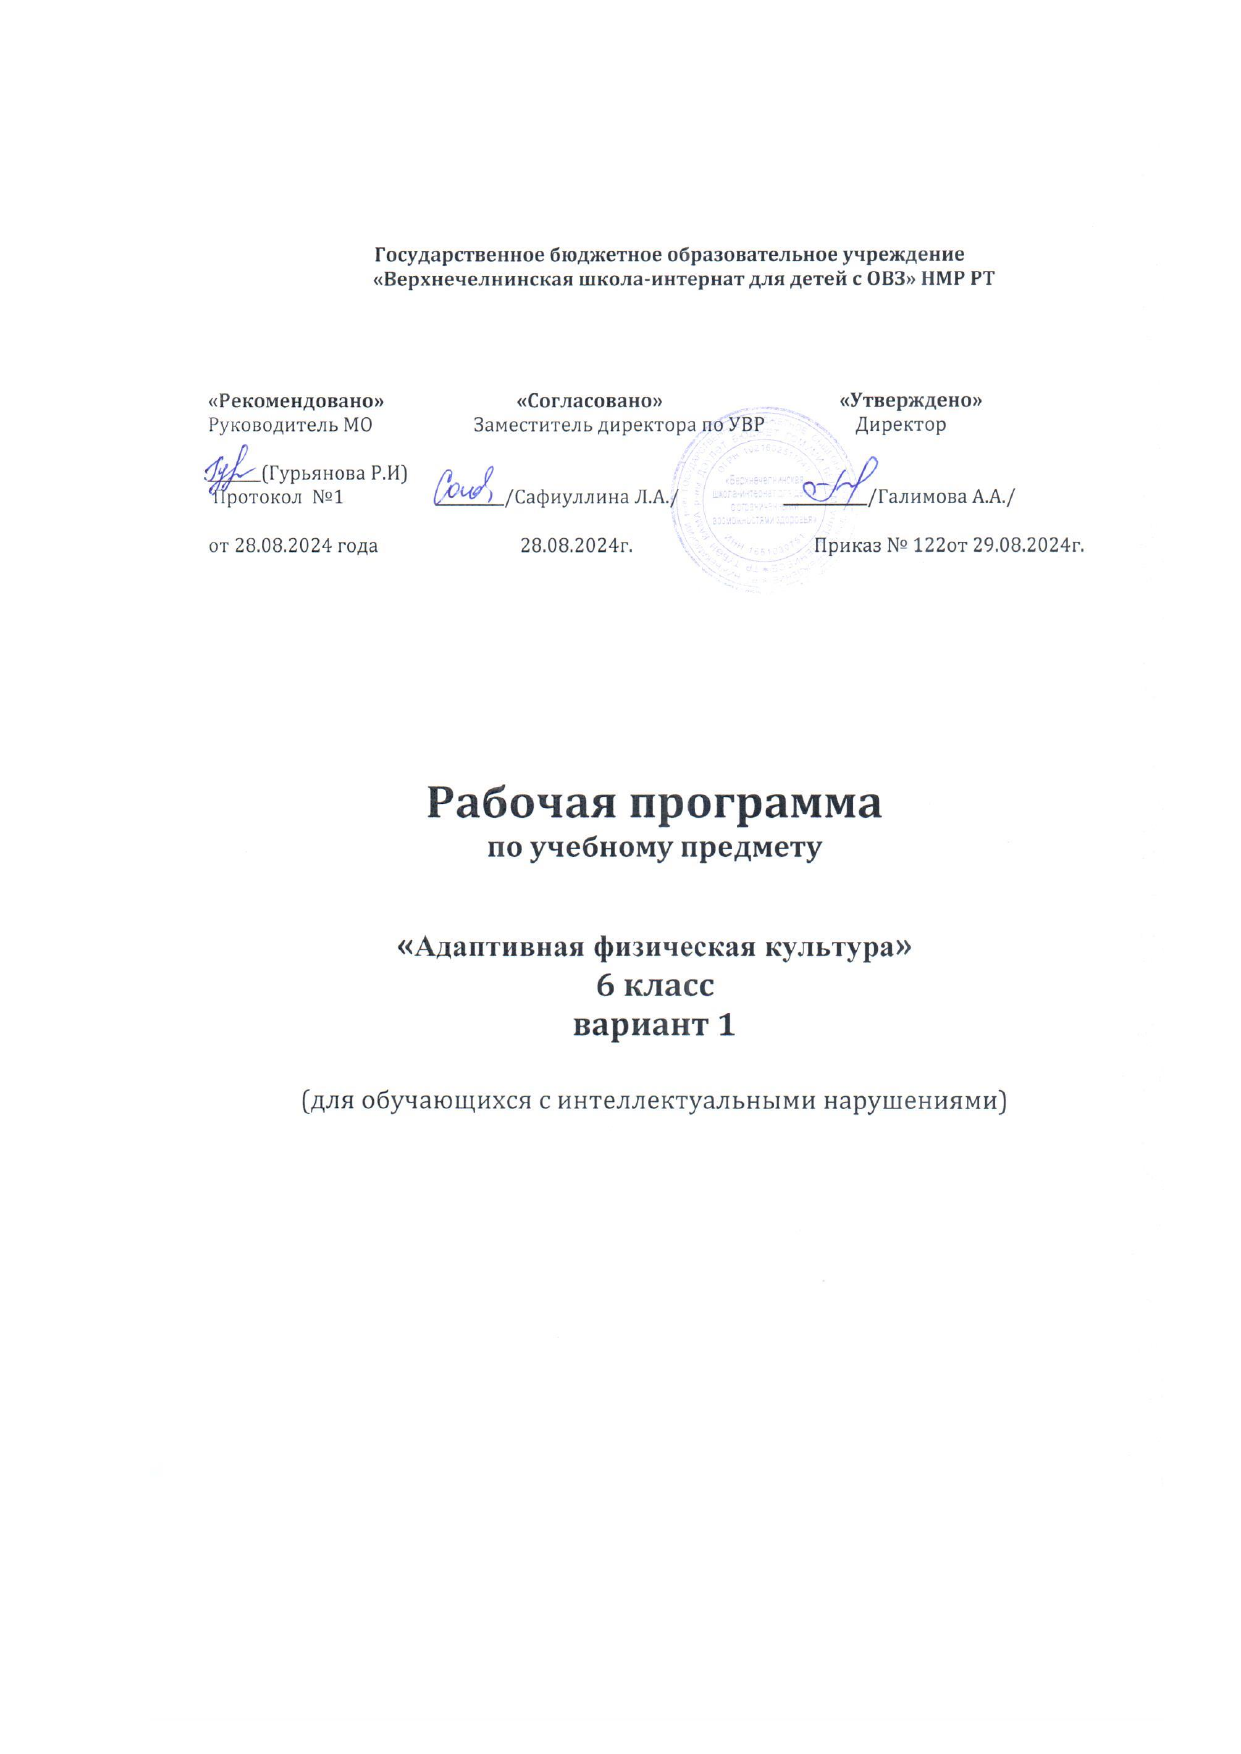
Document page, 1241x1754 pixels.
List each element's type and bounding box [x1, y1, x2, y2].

picture [148, 118, 1163, 1719]
